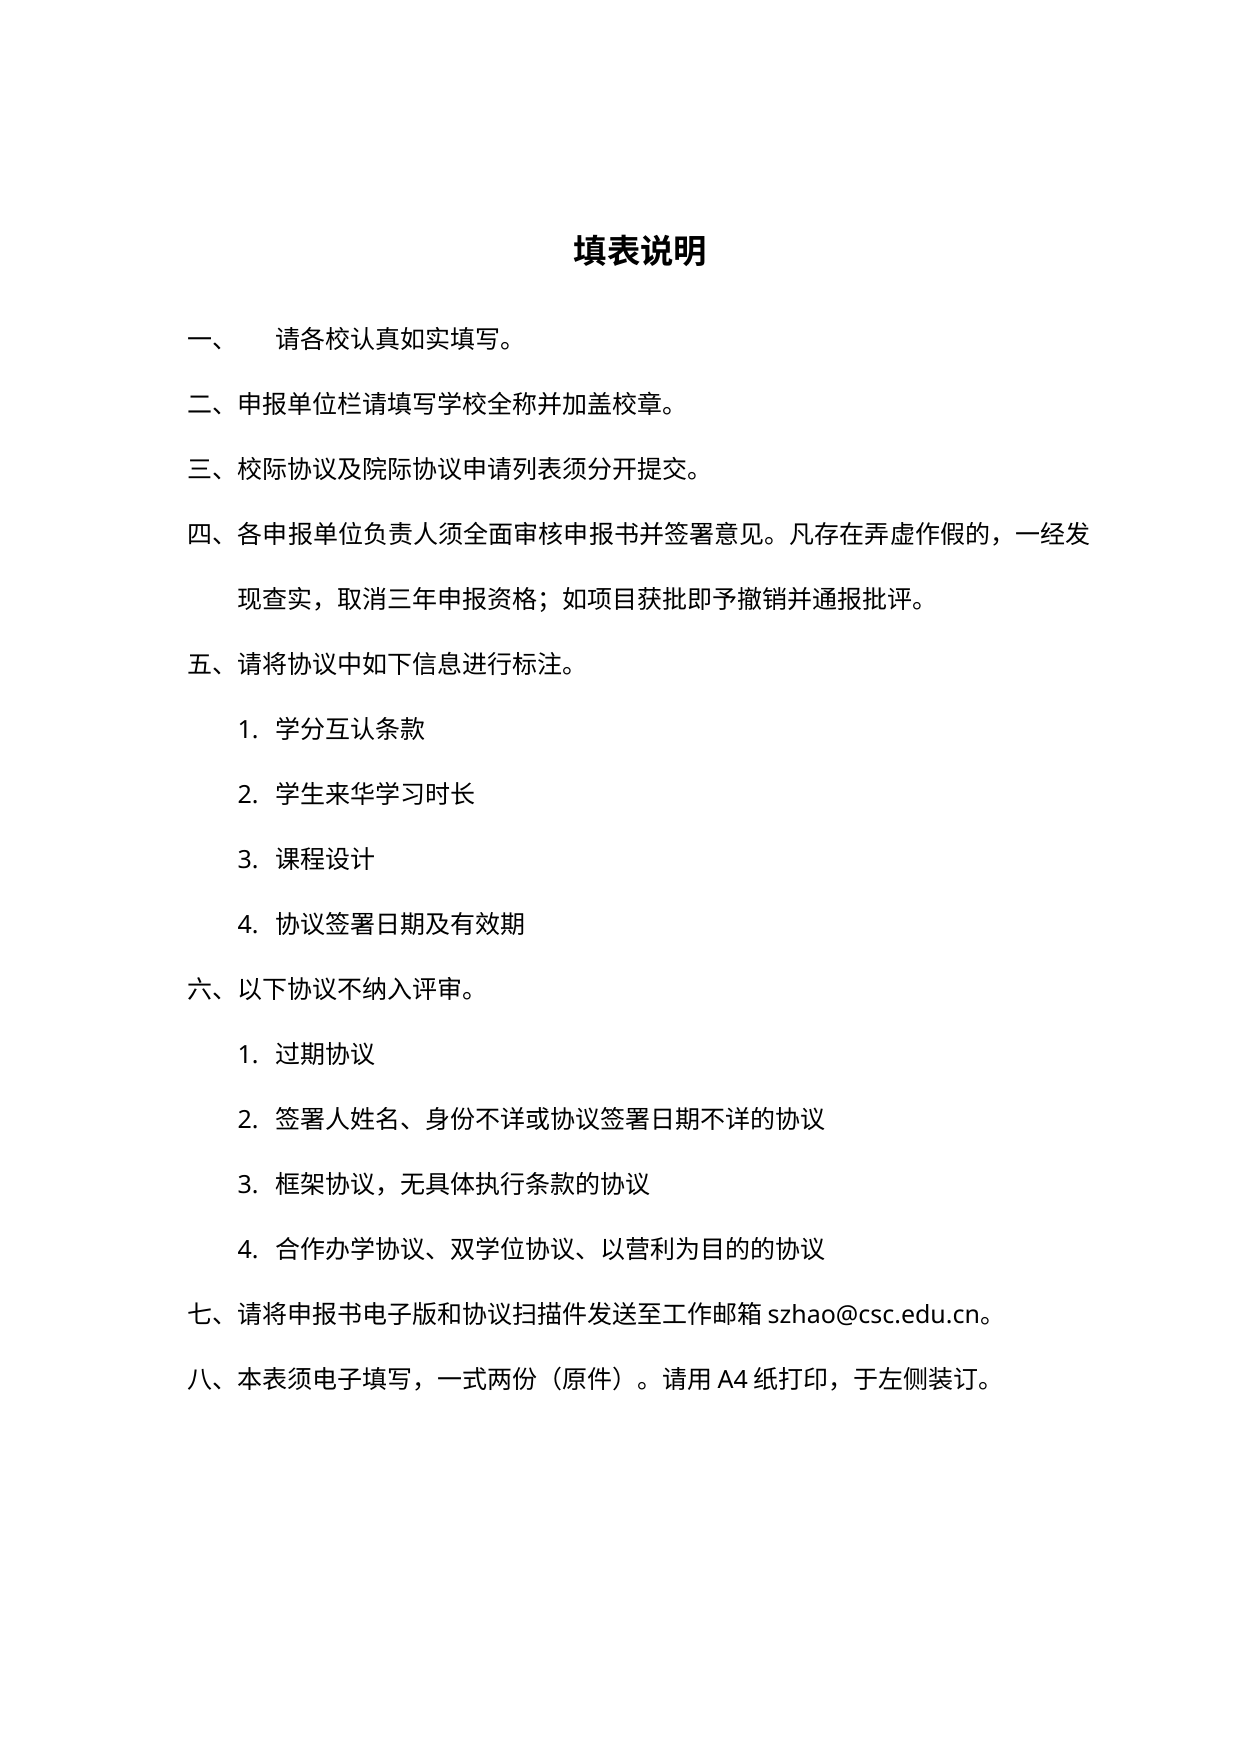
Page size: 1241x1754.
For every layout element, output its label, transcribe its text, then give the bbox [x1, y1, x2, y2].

list 学生来华学习时长 [237, 760, 1093, 825]
text 六、以下协议不纳入评审。 [187, 955, 1093, 1020]
list 合作办学协议、双学位协议、以营利为目的的协议 [237, 1215, 1093, 1280]
list 框架协议，无具体执行条款的协议 [237, 1150, 1093, 1215]
text 三、校际协议及院际协议申请列表须分开提交。 [187, 435, 1093, 500]
text 八、本表须电子填写，一式两份（原件）。请用A4纸打印，于左侧装订。 [187, 1345, 1093, 1410]
text 四、各申报单位负责人须全面审核申报书并签署意见。凡存在弄虚作假的，一经发现查实，取消三年申报资格；如项目获批即予撤销并通报批评。 [187, 500, 1093, 630]
list 学分互认条款 [237, 695, 1093, 760]
text 七、请将申报书电子版和协议扫描件发送至工作邮箱szhao@csc.edu.cn。 [187, 1280, 1093, 1345]
list 过期协议 [237, 1020, 1093, 1085]
text 二、申报单位栏请填写学校全称并加盖校章。 [187, 370, 1093, 435]
list 请各校认真如实填写。 [187, 305, 1093, 370]
text 填表说明 [187, 216, 1093, 281]
list 协议签署日期及有效期 [237, 890, 1093, 955]
list 课程设计 [237, 825, 1093, 890]
text 五、请将协议中如下信息进行标注。 [187, 630, 1093, 695]
list 签署人姓名、身份不详或协议签署日期不详的协议 [237, 1085, 1093, 1150]
